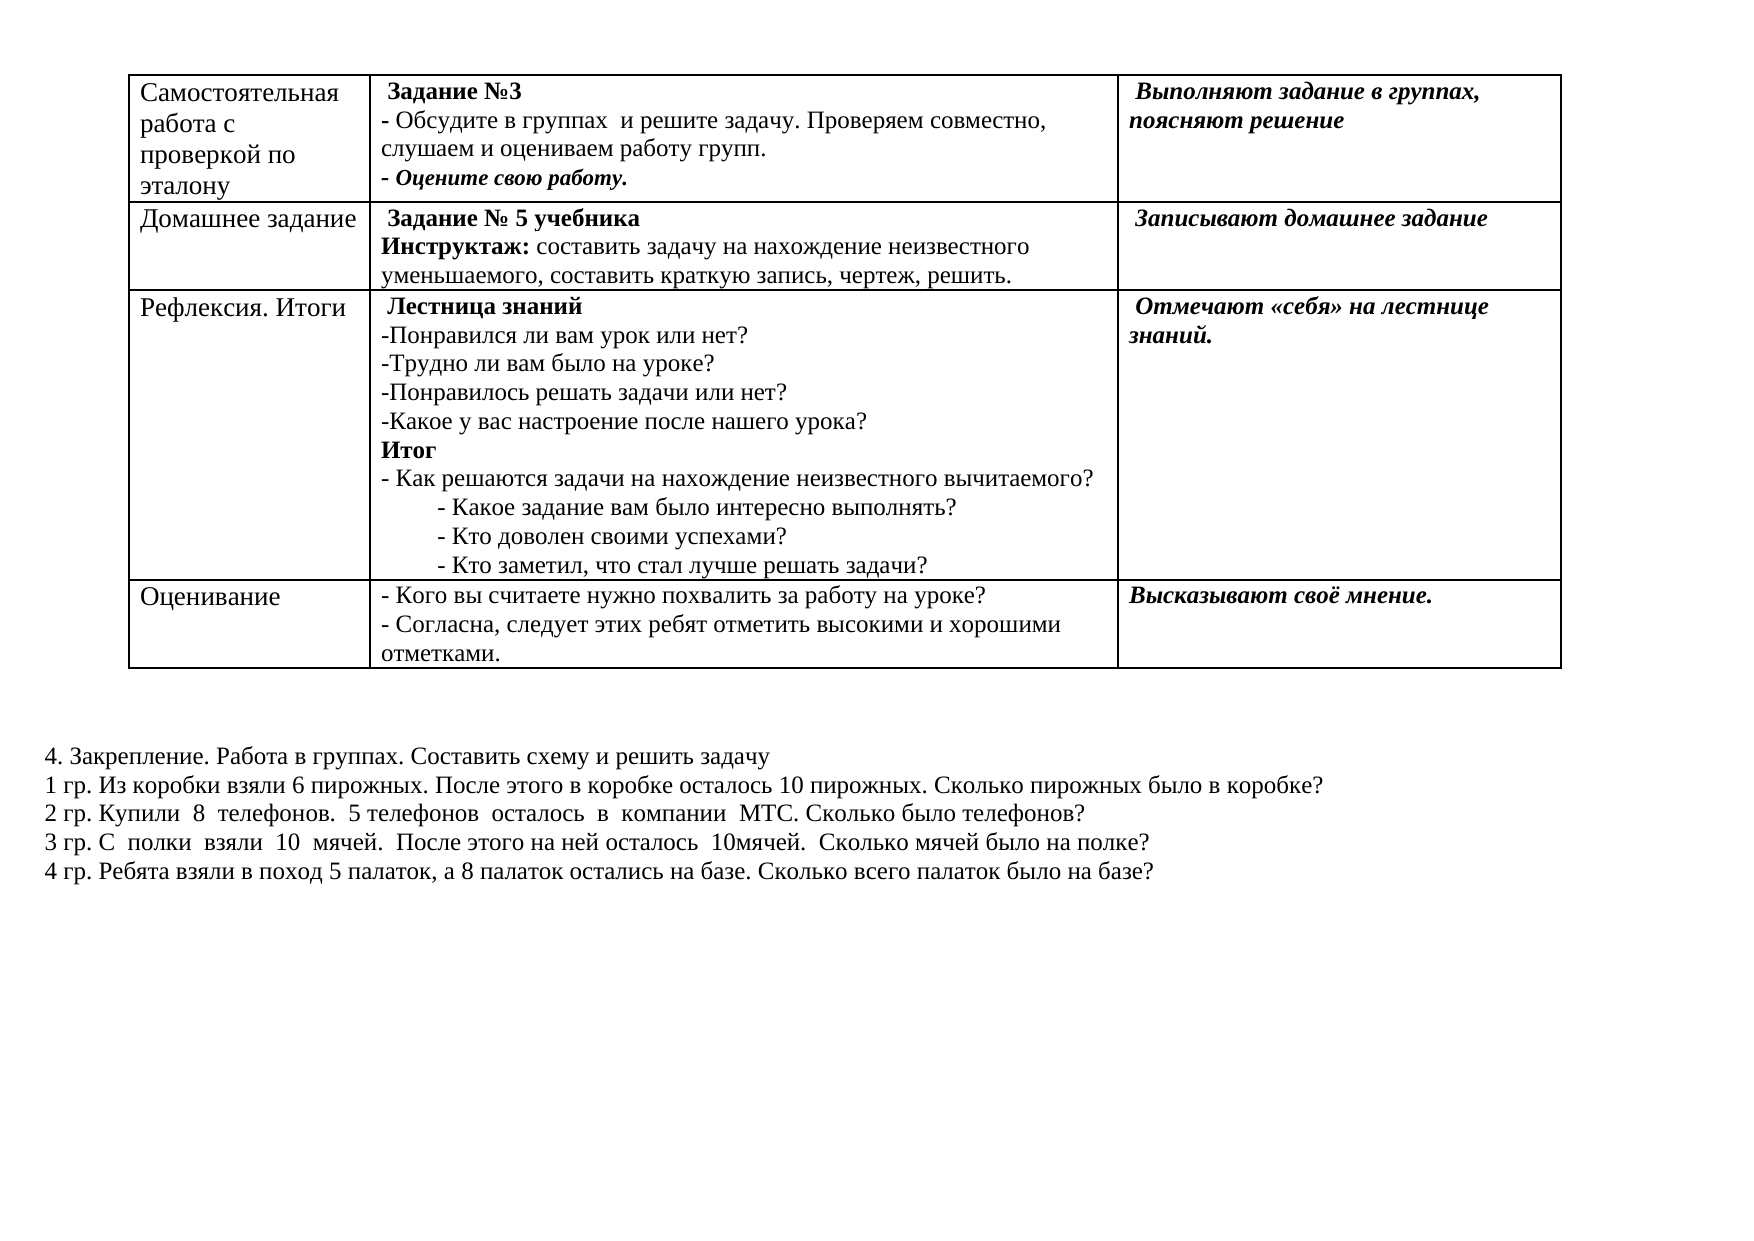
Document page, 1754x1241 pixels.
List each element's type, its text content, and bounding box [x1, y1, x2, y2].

text 1 гр. Из коробки взяли 6 пирожных. После этого в коробке осталось 10 пирожных. Сколько пирожных было в коробке? [44, 770, 1636, 798]
table_cell Лестница знаний -Понравился ли вам урок или нет? -Трудно ли вам было на уроке? -Понравилось решать задачи или нет? -Какое у вас настроение после нашего урока? Итог - Как решаются задачи на нахождение неизвестного вычитаемого? - Какое задание вам было интересно выполнять? - Кто доволен своими успехами? - Кто заметил, что стал лучше решать задачи? [371, 291, 1117, 578]
table_cell Самостоятельная работа с проверкой по эталону [130, 76, 369, 201]
table_cell Задание № 5 учебника Инструктаж: составить задачу на нахождение неизвестного уменьшаемого, составить краткую запись, чертеж, решить. [371, 203, 1117, 289]
text 2 гр. Купили 8 телефонов. 5 телефонов осталось в компании МТС. Сколько было телефонов? [44, 798, 1636, 827]
text 4 гр. Ребята взяли в поход 5 палаток, а 8 палаток остались на базе. Сколько всего палаток было на базе? [44, 856, 1636, 885]
text 3 гр. С полки взяли 10 мячей. После этого на ней осталось 10мячей. Сколько мячей было на полке? [44, 827, 1636, 856]
table_cell Задание №3 - Обсудите в группах и решите задачу. Проверяем совместно, слушаем и оцениваем работу групп. - Оцените свою работу. [371, 76, 1117, 201]
table_cell Выполняют задание в группах, поясняют решение [1119, 76, 1560, 201]
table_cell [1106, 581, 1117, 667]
table_cell Записывают домашнее задание [1119, 203, 1560, 289]
table_cell Высказывают своё мнение. [1119, 581, 1560, 667]
table_cell Отмечают «себя» на лестнице знаний. [1119, 291, 1560, 578]
table_cell Домашнее задание [130, 203, 369, 289]
table_cell Рефлексия. Итоги [130, 291, 369, 578]
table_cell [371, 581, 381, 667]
text 4. Закрепление. Работа в группах. Составить схему и решить задачу [44, 741, 1636, 770]
table_cell Оценивание [130, 581, 369, 667]
